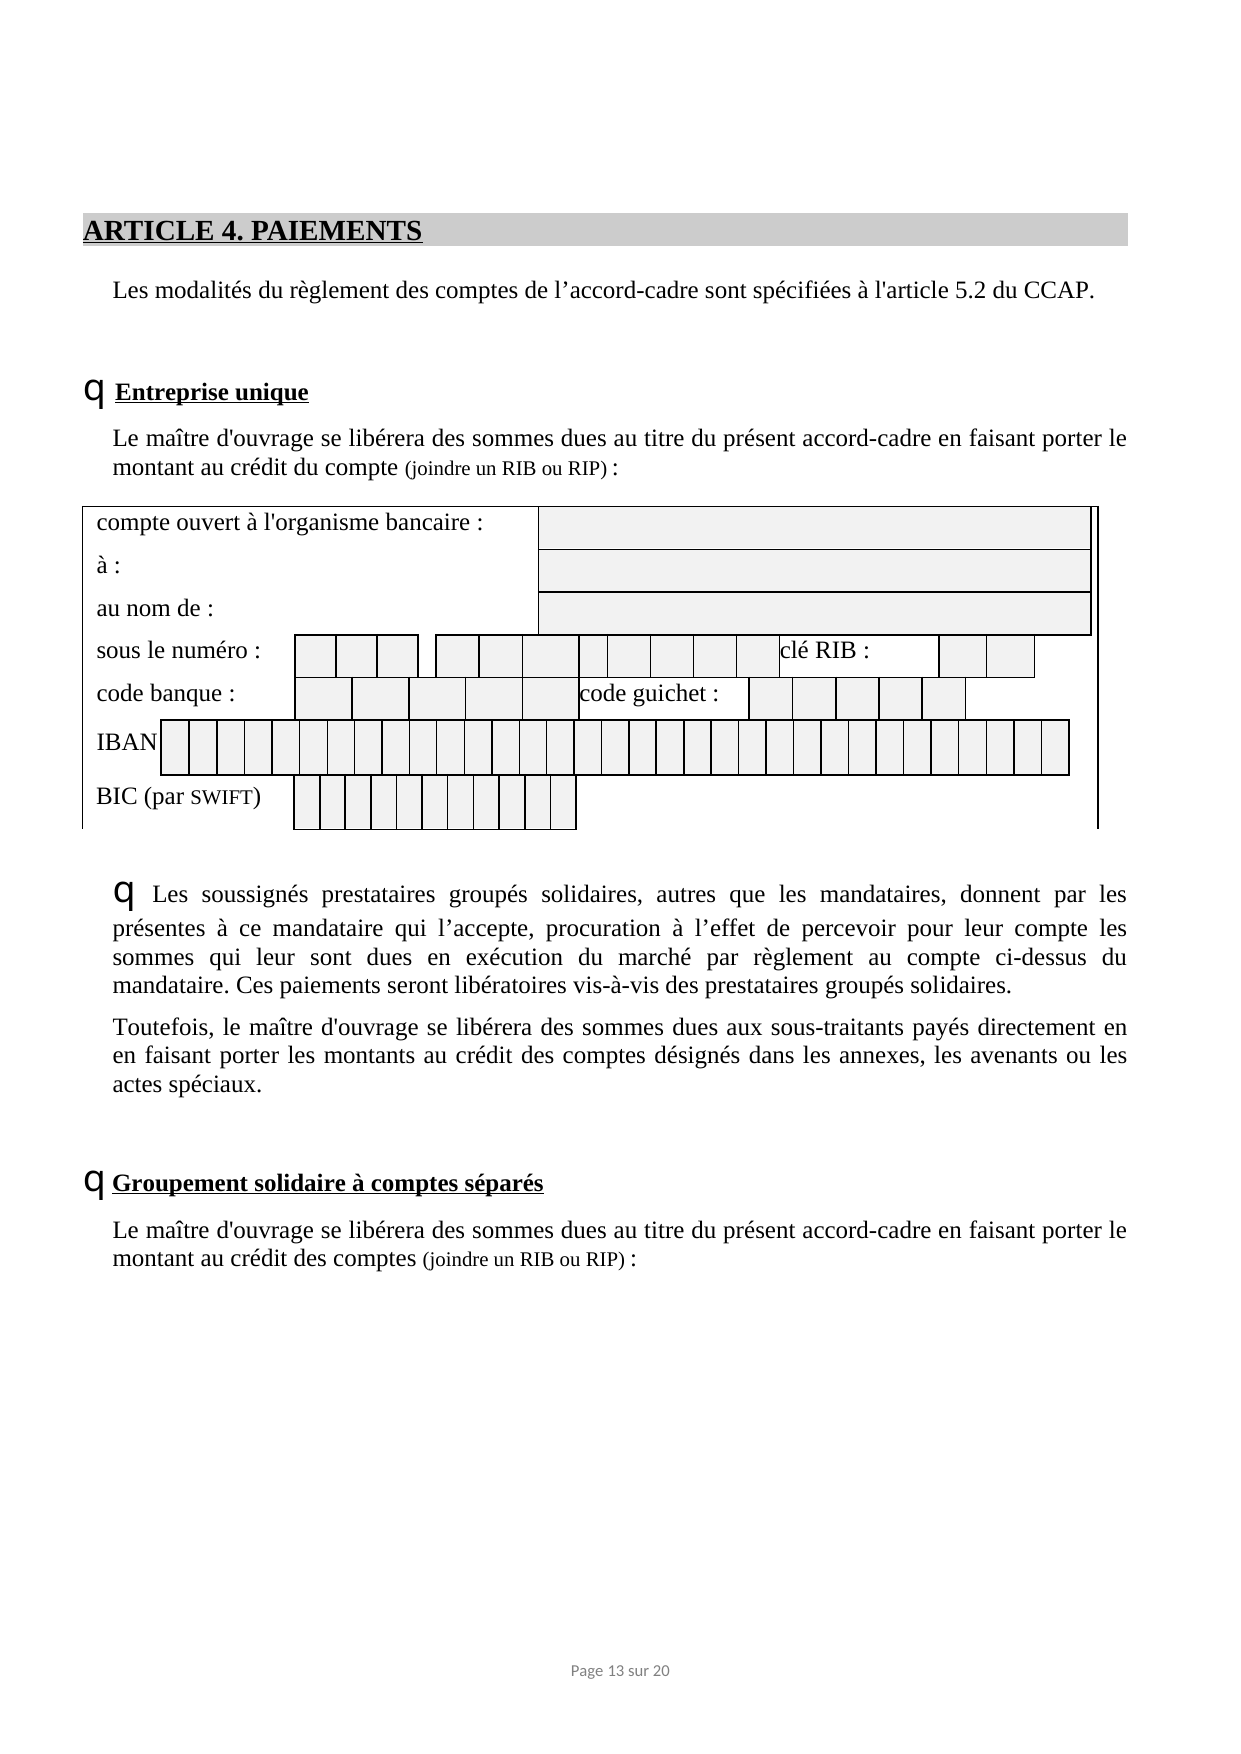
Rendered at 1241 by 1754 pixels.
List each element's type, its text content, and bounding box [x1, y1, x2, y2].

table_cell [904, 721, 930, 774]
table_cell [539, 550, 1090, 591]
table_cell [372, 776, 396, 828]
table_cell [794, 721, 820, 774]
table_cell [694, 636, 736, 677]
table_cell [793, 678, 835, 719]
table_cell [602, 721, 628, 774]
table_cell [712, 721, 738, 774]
text q Entreprise unique [83, 360, 1128, 411]
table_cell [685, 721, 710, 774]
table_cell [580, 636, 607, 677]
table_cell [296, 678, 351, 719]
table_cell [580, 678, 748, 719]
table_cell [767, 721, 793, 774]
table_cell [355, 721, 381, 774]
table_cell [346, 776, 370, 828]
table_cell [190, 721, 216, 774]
text Toutefois, le maître d'ouvrage se libérera des sommes dues aux sous-traitants payés directement en en faisant porter les montants au crédit des comptes désignés dans les annexes, les avenants ou les actes spéciaux. [112, 1012, 1128, 1098]
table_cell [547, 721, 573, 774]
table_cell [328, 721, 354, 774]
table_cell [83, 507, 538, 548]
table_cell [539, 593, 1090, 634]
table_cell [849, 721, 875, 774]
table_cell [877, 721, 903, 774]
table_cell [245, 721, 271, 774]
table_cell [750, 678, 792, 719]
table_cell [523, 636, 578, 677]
text Le maître d'ouvrage se libérera des sommes dues au titre du présent accord-cadre en faisant porter le montant au crédit du compte (joindre un RIB ou RIP) : [112, 423, 1128, 481]
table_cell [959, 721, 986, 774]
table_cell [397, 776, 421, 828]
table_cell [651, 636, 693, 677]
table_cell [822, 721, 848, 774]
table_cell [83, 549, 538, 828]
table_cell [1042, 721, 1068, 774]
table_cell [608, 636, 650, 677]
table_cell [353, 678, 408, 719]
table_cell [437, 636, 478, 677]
text ARTICLE 4. PAIEMENTS [83, 213, 1128, 246]
text q Groupement solidaire à comptes séparés [83, 1151, 1128, 1202]
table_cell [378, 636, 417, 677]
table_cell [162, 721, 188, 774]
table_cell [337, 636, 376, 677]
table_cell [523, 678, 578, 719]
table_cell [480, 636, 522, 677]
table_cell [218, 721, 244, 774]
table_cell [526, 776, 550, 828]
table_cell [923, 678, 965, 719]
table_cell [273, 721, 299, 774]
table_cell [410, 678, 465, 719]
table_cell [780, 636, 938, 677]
text Le maître d'ouvrage se libérera des sommes dues au titre du présent accord-cadre en faisant porter le montant au crédit des comptes (joindre un RIB ou RIP) : [112, 1215, 1128, 1272]
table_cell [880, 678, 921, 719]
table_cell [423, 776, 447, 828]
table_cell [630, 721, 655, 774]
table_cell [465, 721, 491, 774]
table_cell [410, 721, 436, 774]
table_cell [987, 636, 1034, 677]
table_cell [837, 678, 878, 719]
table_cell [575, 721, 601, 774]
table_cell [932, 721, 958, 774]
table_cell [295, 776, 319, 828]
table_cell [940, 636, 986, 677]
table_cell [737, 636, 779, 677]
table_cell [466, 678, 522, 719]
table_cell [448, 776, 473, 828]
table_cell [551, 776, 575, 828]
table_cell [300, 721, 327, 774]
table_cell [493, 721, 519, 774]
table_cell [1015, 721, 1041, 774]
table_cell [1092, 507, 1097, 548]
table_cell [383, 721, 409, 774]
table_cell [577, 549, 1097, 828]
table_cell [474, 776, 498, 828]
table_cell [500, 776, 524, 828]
text q Les soussignés prestataires groupés solidaires, autres que les mandataires, donnent par les présentes à ce mandataire qui l’accepte, procuration à l’effet de percevoir pour leur compte les sommes qui leur sont dues en exécution du marché par règlement au compte ci-dessus du mandataire. Ces paiements seront libératoires vis-à-vis des prestataires groupés solidaires. [112, 862, 1128, 999]
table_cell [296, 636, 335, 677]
text Les modalités du règlement des comptes de l’accord-cadre sont spécifiées à l'article 5.2 du CCAP. [112, 275, 1128, 304]
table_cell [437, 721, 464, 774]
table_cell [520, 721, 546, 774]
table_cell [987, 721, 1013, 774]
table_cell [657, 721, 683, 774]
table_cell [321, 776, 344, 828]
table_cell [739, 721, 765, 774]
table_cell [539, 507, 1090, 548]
